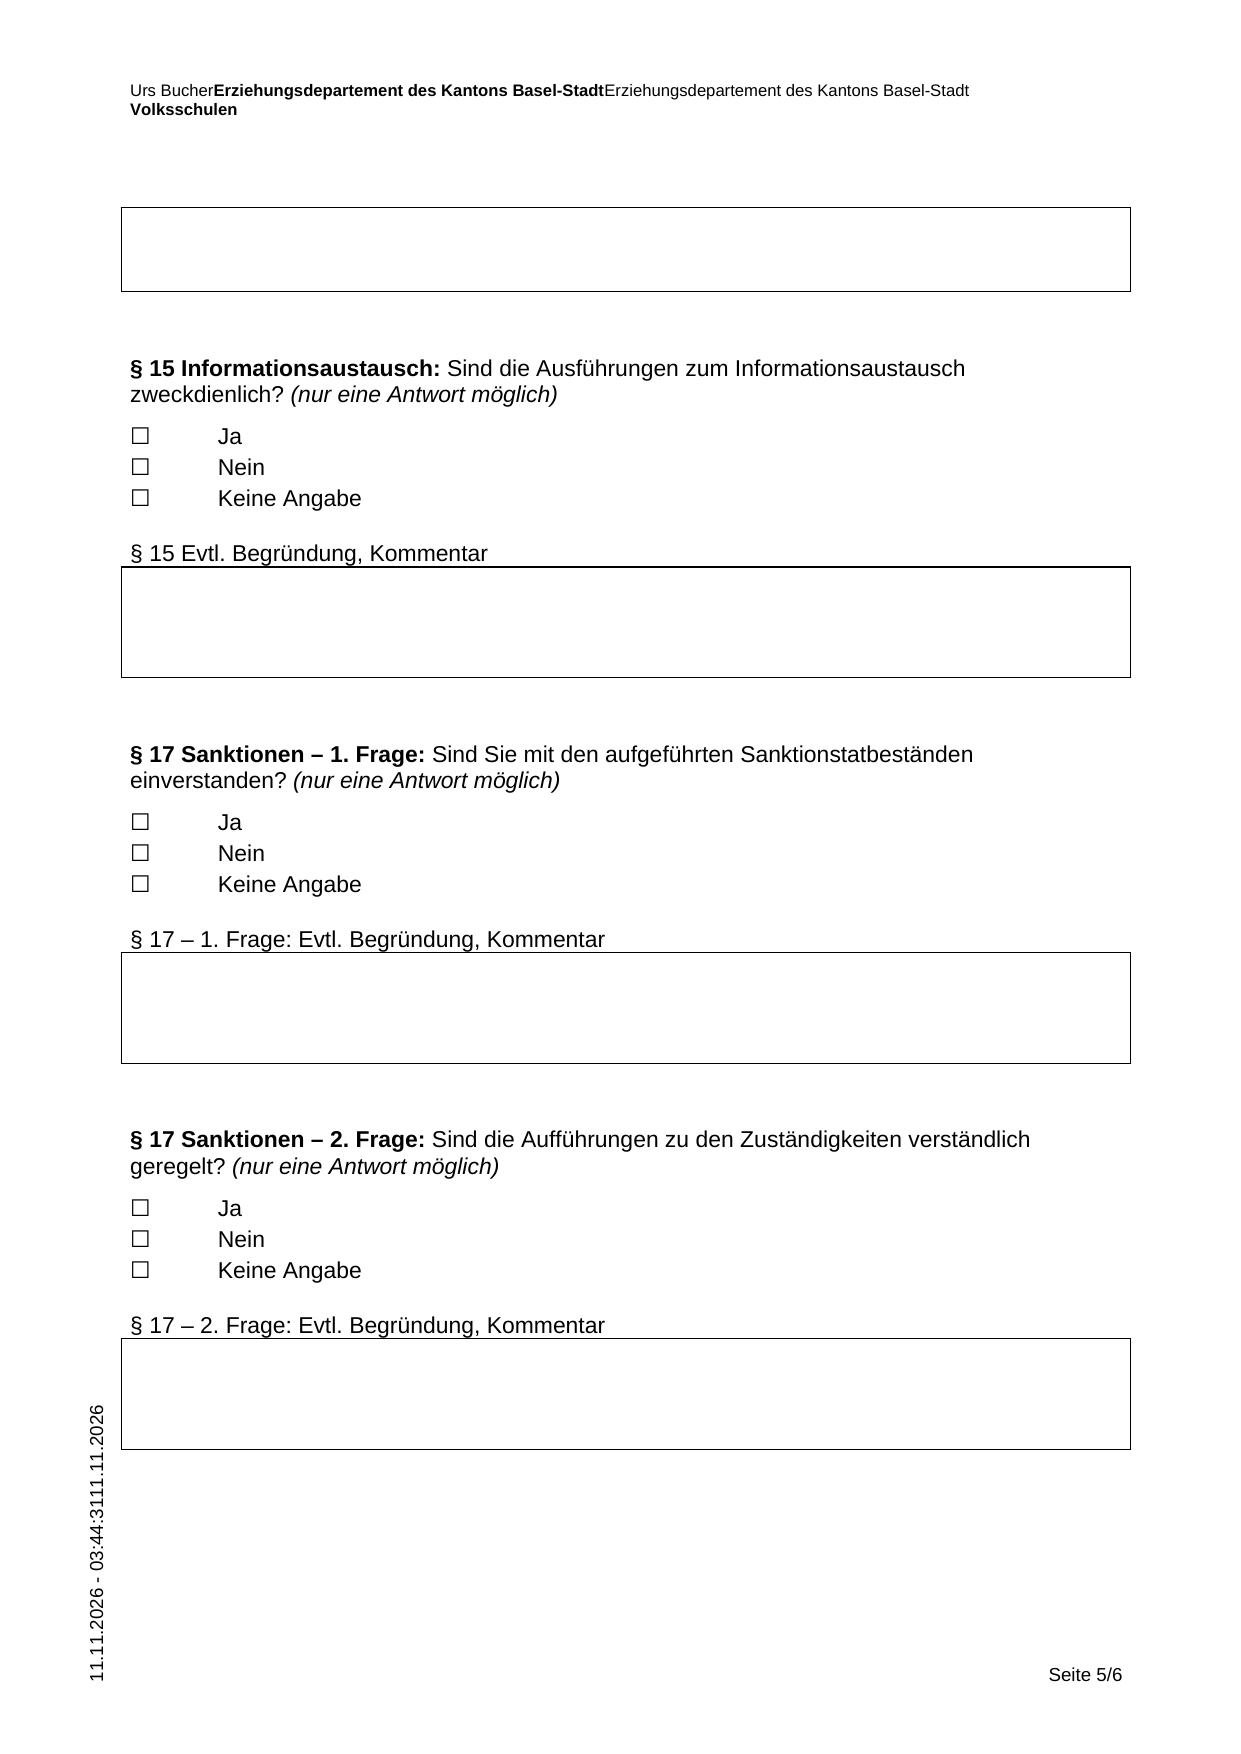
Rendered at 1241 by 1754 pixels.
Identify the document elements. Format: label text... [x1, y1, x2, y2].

text Ja [130, 420, 1122, 451]
text Nein [130, 451, 1122, 482]
text Keine Angabe [130, 868, 1122, 899]
text § 17 – 2. Frage: Evtl. Begründung, Kommentar [130, 1312, 1122, 1338]
text Ja [130, 1192, 1122, 1223]
text § 17 Sanktionen – 2. Frage: Sind die Aufführungen zu den Zuständigkeiten verständlich geregelt? (nur eine Antwort möglich) [130, 1126, 1122, 1179]
text § 15 Informationsaustausch: Sind die Ausführungen zum Informationsaustausch zweckdienlich? (nur eine Antwort möglich) [130, 355, 1122, 407]
text Ja [130, 806, 1122, 837]
text § 15 Evtl. Begründung, Kommentar [130, 540, 1122, 566]
text Keine Angabe [130, 482, 1122, 514]
text § 17 Sanktionen – 1. Frage: Sind Sie mit den aufgeführten Sanktionstatbeständen einverstanden? (nur eine Antwort möglich) [130, 741, 1122, 793]
text Nein [130, 837, 1122, 868]
text Keine Angabe [130, 1254, 1122, 1285]
text Nein [130, 1223, 1122, 1254]
text § 17 – 1. Frage: Evtl. Begründung, Kommentar [130, 926, 1122, 952]
